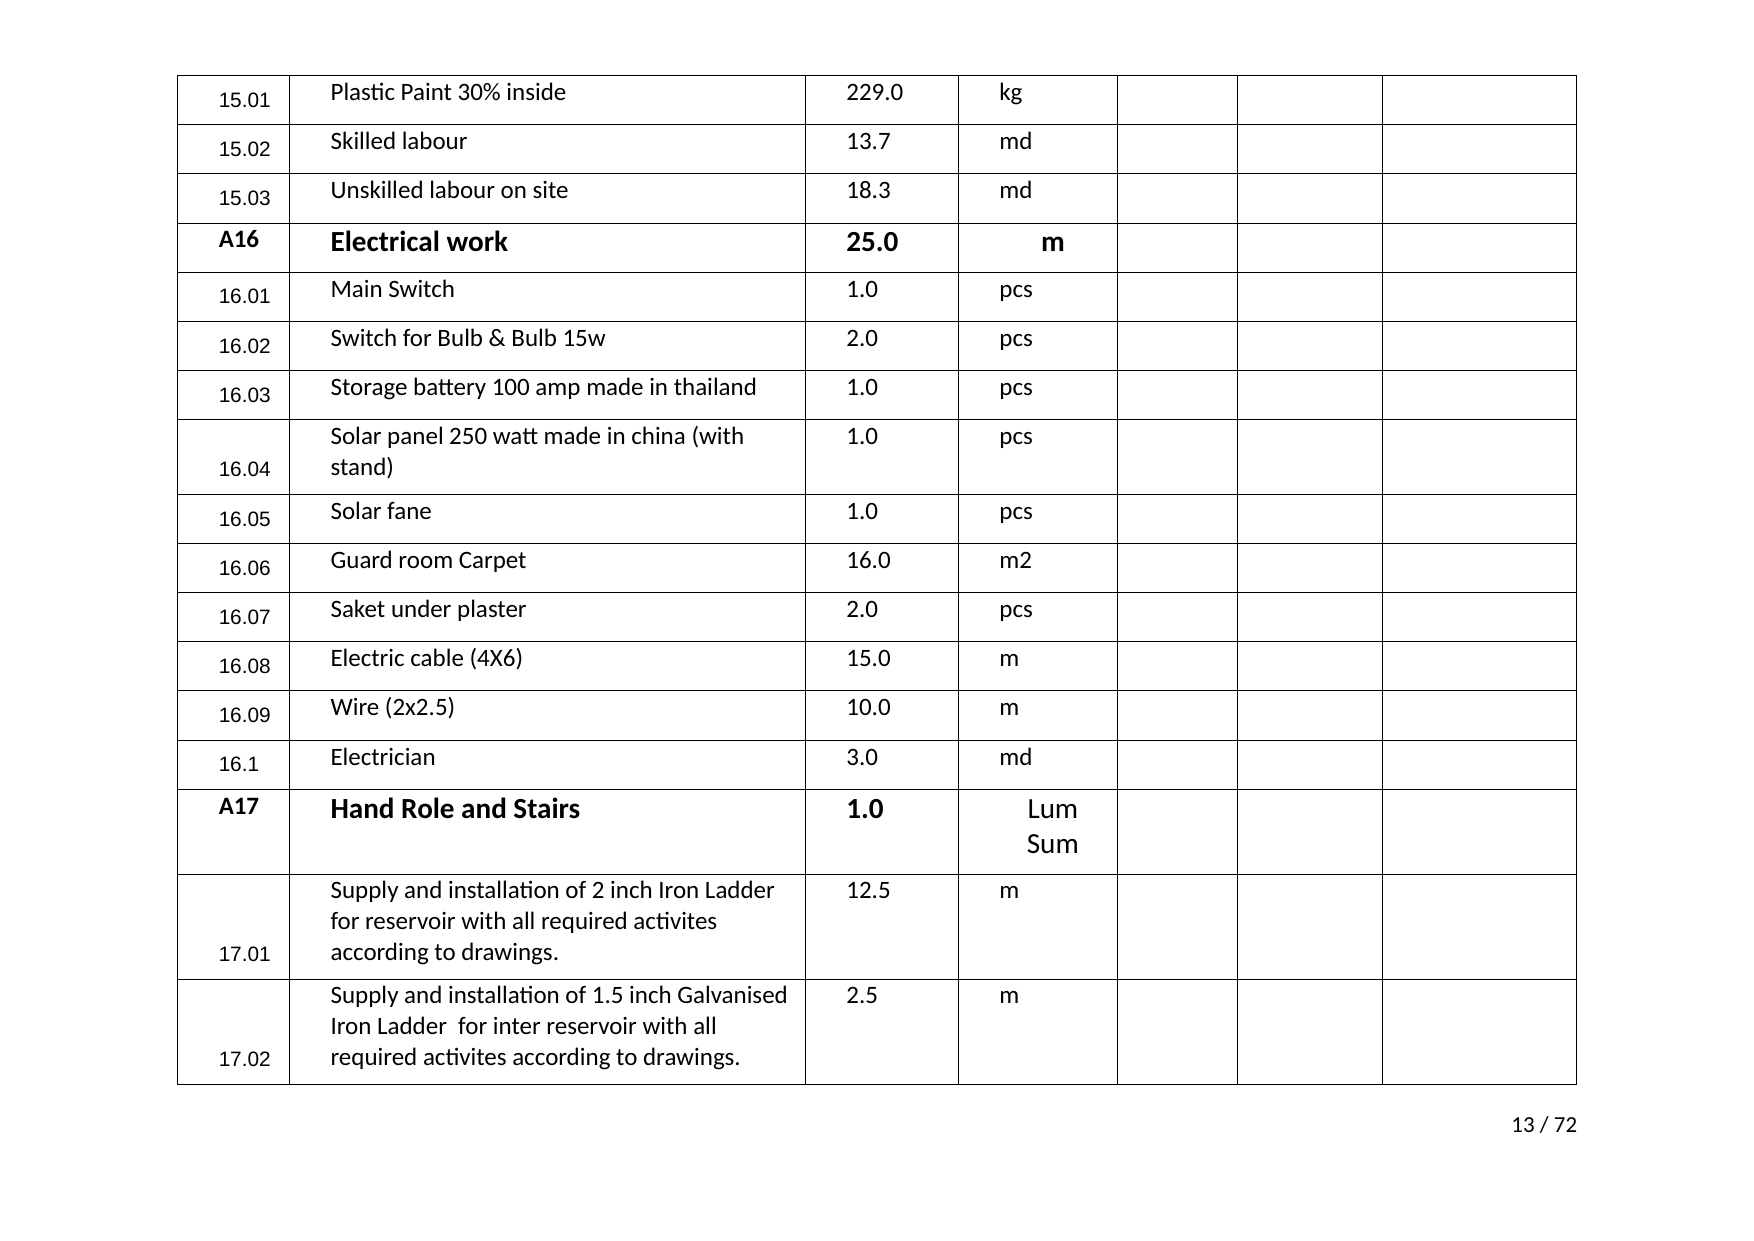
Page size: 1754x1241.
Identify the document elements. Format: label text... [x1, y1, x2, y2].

table_cell [1238, 980, 1382, 1084]
table_cell [1238, 642, 1382, 690]
table_cell 16.1 [178, 741, 289, 789]
table_cell m [959, 691, 1117, 739]
table_cell pcs [959, 273, 1117, 321]
table_cell [1118, 273, 1237, 321]
table_cell A17 [178, 790, 289, 873]
table_cell [1118, 642, 1237, 690]
table_cell [1383, 980, 1576, 1084]
table_cell [1118, 371, 1237, 419]
table_cell m [959, 642, 1117, 690]
table_cell [1118, 691, 1237, 739]
table_cell [1383, 544, 1576, 592]
table_cell [1118, 224, 1237, 272]
table_cell 1.0 [806, 790, 958, 873]
table_cell [1238, 875, 1382, 979]
table_cell [1238, 224, 1382, 272]
table_cell Hand Role and Stairs [290, 790, 805, 873]
table_cell m2 [959, 544, 1117, 592]
table_cell [1118, 980, 1237, 1084]
table_cell 16.07 [178, 593, 289, 641]
table_cell 16.09 [178, 691, 289, 739]
table_cell 15.03 [178, 174, 289, 222]
table_cell [1383, 691, 1576, 739]
table_cell kg [959, 76, 1117, 124]
table_cell Guard room Carpet [290, 544, 805, 592]
table_cell Solar fane [290, 495, 805, 543]
table_cell 16.03 [178, 371, 289, 419]
table_cell m [959, 980, 1117, 1084]
table_cell [1383, 371, 1576, 419]
table_cell Electrical work [290, 224, 805, 272]
table_cell [1383, 790, 1576, 873]
table_cell 16.04 [178, 420, 289, 494]
table_cell 16.06 [178, 544, 289, 592]
table_cell [1118, 322, 1237, 370]
table_cell Main Switch [290, 273, 805, 321]
table_cell 229.0 [806, 76, 958, 124]
table_cell [1383, 273, 1576, 321]
table_cell 13.7 [806, 125, 958, 173]
table_cell [1238, 420, 1382, 494]
table_cell [1383, 593, 1576, 641]
table_cell 18.3 [806, 174, 958, 222]
table_cell 16.08 [178, 642, 289, 690]
table_cell md [959, 125, 1117, 173]
table_cell [1238, 76, 1382, 124]
table_cell [1383, 420, 1576, 494]
table_cell 16.05 [178, 495, 289, 543]
table_cell [1238, 273, 1382, 321]
table_cell [1118, 593, 1237, 641]
table_cell [1118, 495, 1237, 543]
table_cell Solar panel 250 watt made in china (with stand) [290, 420, 805, 494]
table_cell [1118, 420, 1237, 494]
table_cell [1238, 544, 1382, 592]
table_cell 1.0 [806, 371, 958, 419]
table_cell pcs [959, 495, 1117, 543]
table_cell [1238, 371, 1382, 419]
table_cell pcs [959, 322, 1117, 370]
table_cell 17.01 [178, 875, 289, 979]
table_cell m [959, 224, 1117, 272]
table_cell [1118, 76, 1237, 124]
table_cell 16.02 [178, 322, 289, 370]
table_cell Saket under plaster [290, 593, 805, 641]
table_cell 2.0 [806, 593, 958, 641]
table_cell 25.0 [806, 224, 958, 272]
table_cell 2.0 [806, 322, 958, 370]
table_cell Wire (2x2.5) [290, 691, 805, 739]
table_cell 15.0 [806, 642, 958, 690]
table_cell Plastic Paint 30% inside [290, 76, 805, 124]
table_cell Storage battery 100 amp made in thailand [290, 371, 805, 419]
table_cell 16.01 [178, 273, 289, 321]
table_cell 10.0 [806, 691, 958, 739]
table_cell 12.5 [806, 875, 958, 979]
table_cell A16 [178, 224, 289, 272]
table_cell [1118, 741, 1237, 789]
table_cell Switch for Bulb & Bulb 15w [290, 322, 805, 370]
table_cell 17.02 [178, 980, 289, 1084]
table_cell [1383, 642, 1576, 690]
table_cell [1238, 691, 1382, 739]
table_cell [1383, 875, 1576, 979]
table_cell Electric cable (4X6) [290, 642, 805, 690]
table_cell [1238, 174, 1382, 222]
table_cell [1383, 174, 1576, 222]
table_cell [1383, 76, 1576, 124]
table_cell [1383, 224, 1576, 272]
table_cell 2.5 [806, 980, 958, 1084]
table_cell Lum Sum [959, 790, 1117, 873]
table_cell [1118, 125, 1237, 173]
table_cell 1.0 [806, 495, 958, 543]
table_cell pcs [959, 420, 1117, 494]
table_cell [1383, 495, 1576, 543]
table_cell [1118, 174, 1237, 222]
table_cell [1383, 741, 1576, 789]
table_cell md [959, 174, 1117, 222]
table_cell [1238, 741, 1382, 789]
table_cell pcs [959, 593, 1117, 641]
table_cell [1383, 322, 1576, 370]
table_cell [1118, 544, 1237, 592]
table_cell [1238, 790, 1382, 873]
table_cell [1118, 875, 1237, 979]
table_cell [1383, 125, 1576, 173]
table_cell [1238, 322, 1382, 370]
table_cell [1238, 125, 1382, 173]
table_cell Supply and installation of 1.5 inch Galvanised Iron Ladder for inter reservoir with all required activites according to drawings. [290, 980, 805, 1084]
table_cell pcs [959, 371, 1117, 419]
table_cell [1238, 495, 1382, 543]
table_cell 15.01 [178, 76, 289, 124]
table_cell Supply and installation of 2 inch Iron Ladder for reservoir with all required activites according to drawings. [290, 875, 805, 979]
table_cell Electrician [290, 741, 805, 789]
table_cell 1.0 [806, 420, 958, 494]
table_cell [1118, 790, 1237, 873]
table_cell 16.0 [806, 544, 958, 592]
table_cell md [959, 741, 1117, 789]
table_cell 15.02 [178, 125, 289, 173]
table_cell Skilled labour [290, 125, 805, 173]
table_cell Unskilled labour on site [290, 174, 805, 222]
table_cell [1238, 593, 1382, 641]
table_cell 3.0 [806, 741, 958, 789]
table_cell 1.0 [806, 273, 958, 321]
table_cell m [959, 875, 1117, 979]
